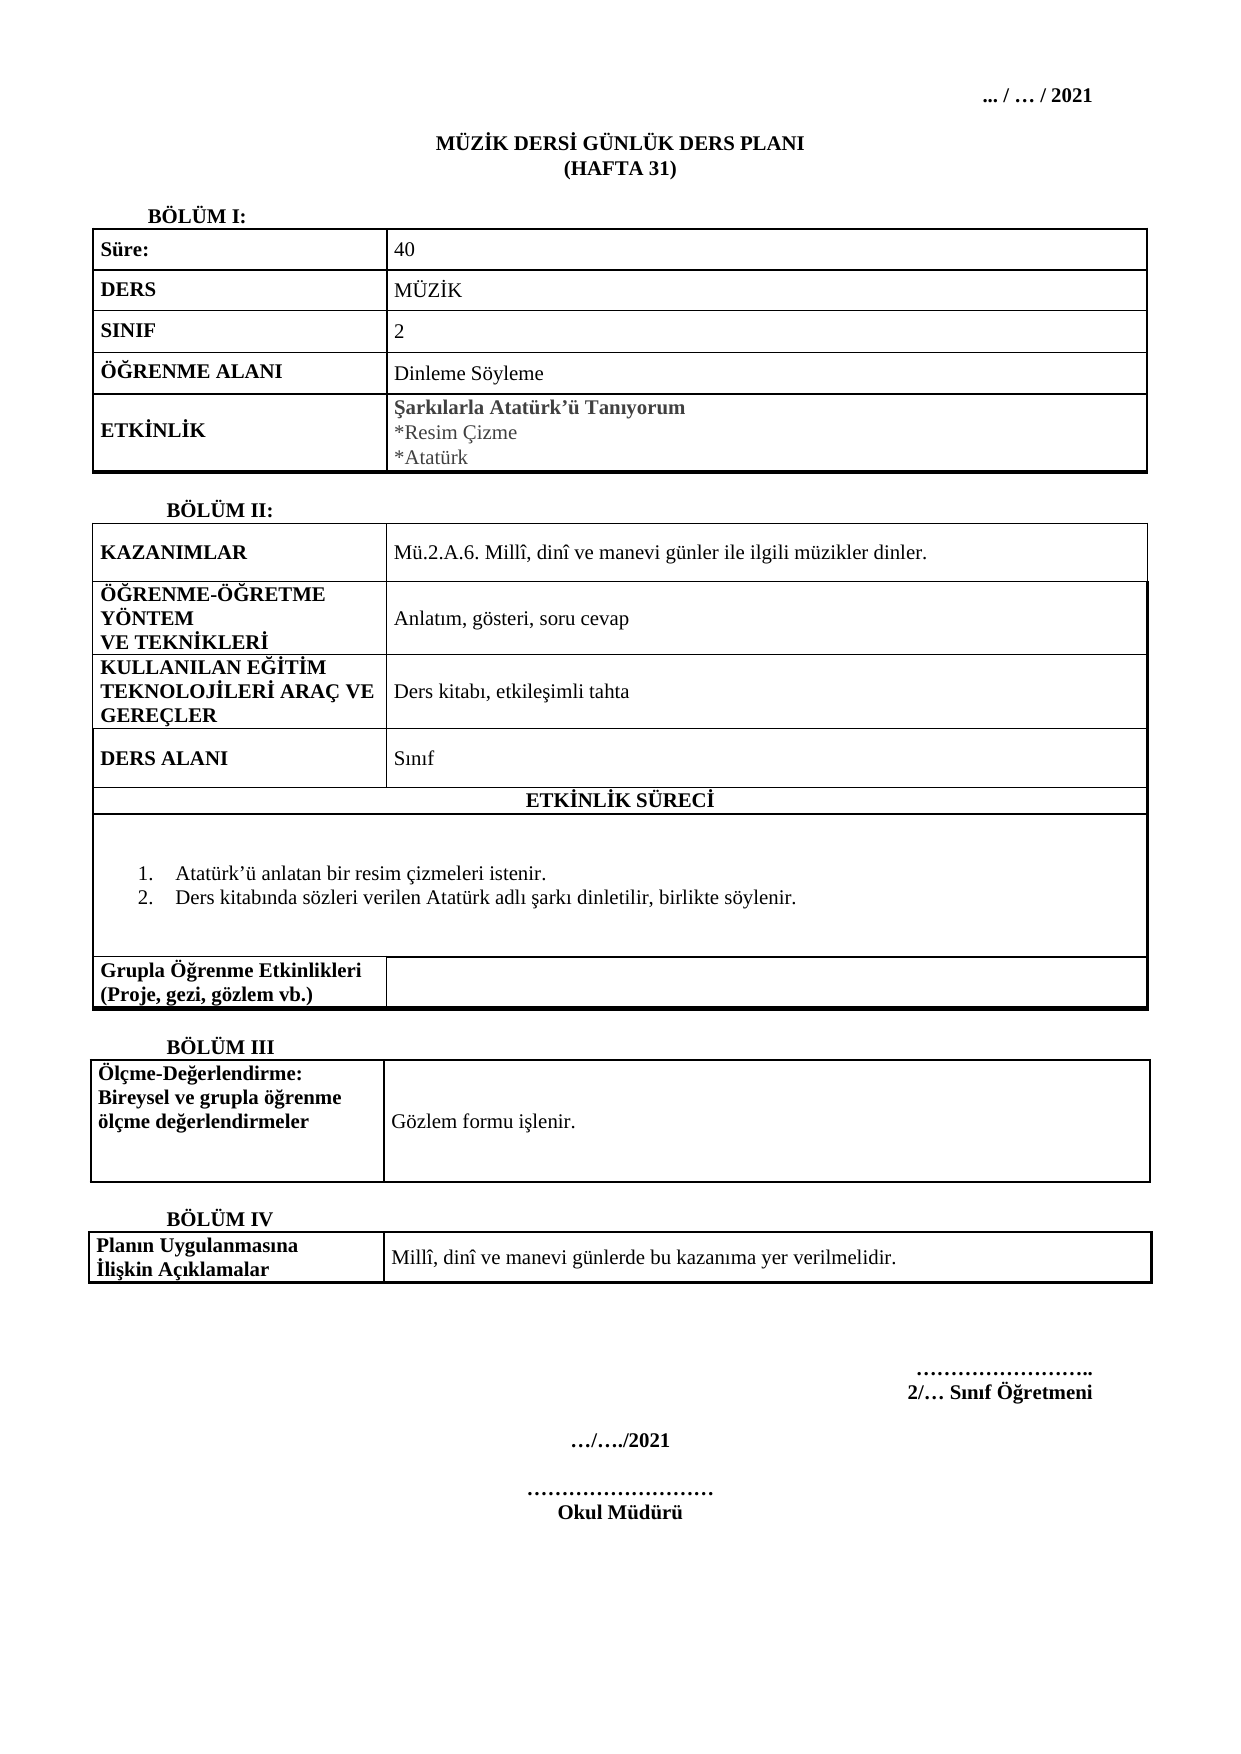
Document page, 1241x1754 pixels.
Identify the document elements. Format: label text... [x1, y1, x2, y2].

text (HAFTA 31) [148, 155, 1093, 179]
table_header Süre: [94, 230, 386, 269]
table_cell ÖĞRENME-ÖĞRETME YÖNTEM VE TEKNİKLERİ [93, 582, 386, 654]
text Okul Müdürü [148, 1500, 1093, 1524]
text …/…./2021 [148, 1428, 1093, 1452]
table_cell 2 [388, 311, 1146, 352]
table_cell Anlatım, gösteri, soru cevap [387, 582, 1146, 654]
table_cell Atatürk’ü anlatan bir resim çizmeleri istenir. Ders kitabında sözleri verilen Atatürk adlı şarkı dinletilir, birlikte söylenir. [94, 815, 1146, 956]
table_header Millî, dinî ve manevi günlerde bu kazanıma yer verilmelidir. [385, 1233, 1150, 1281]
table_header Ölçme-Değerlendirme: Bireysel ve grupla öğrenme ölçme değerlendirmeler [92, 1061, 383, 1181]
table_cell ETKİNLİK [94, 395, 386, 469]
table_cell [387, 958, 1146, 1006]
text …………………….. [148, 1356, 1093, 1380]
table_cell ÖĞRENME ALANI [94, 353, 386, 393]
table_cell KULLANILAN EĞİTİM TEKNOLOJİLERİ ARAÇ VE GEREÇLER [93, 655, 386, 727]
text 2/… Sınıf Öğretmeni [148, 1380, 1093, 1404]
table_header Mü.2.A.6. Millî, dinî ve manevi günler ile ilgili müzikler dinler. [387, 524, 1147, 581]
table_cell DERS [94, 271, 386, 310]
table_cell Şarkılarla Atatürk’ü Tanıyorum *Resim Çizme *Atatürk [388, 395, 1146, 469]
table_header Gözlem formu işlenir. [385, 1061, 1149, 1181]
table_cell SINIF [94, 311, 386, 352]
table_cell Dinleme Söyleme [388, 353, 1146, 393]
table_cell MÜZİK [388, 271, 1146, 310]
table_cell Sınıf [387, 729, 1146, 787]
text ... / … / 2021 [148, 83, 1093, 107]
table_cell ETKİNLİK SÜRECİ [94, 788, 1146, 812]
text MÜZİK DERSİ GÜNLÜK DERS PLANI [148, 131, 1093, 155]
table_cell Ders kitabı, etkileşimli tahta [387, 655, 1146, 727]
subtitle BÖLÜM IV [148, 1207, 1093, 1231]
text ……………………… [148, 1476, 1093, 1500]
text BÖLÜM II: [148, 498, 1093, 522]
table_cell Grupla Öğrenme Etkinlikleri (Proje, gezi, gözlem vb.) [94, 957, 386, 1006]
table_cell DERS ALANI [94, 729, 386, 787]
table_header 40 [388, 230, 1146, 269]
table_header KAZANIMLAR [93, 524, 386, 581]
table_header Planın Uygulanmasına İlişkin Açıklamalar [90, 1233, 383, 1281]
subtitle BÖLÜM III [148, 1034, 1093, 1059]
text BÖLÜM I: [148, 203, 1093, 228]
